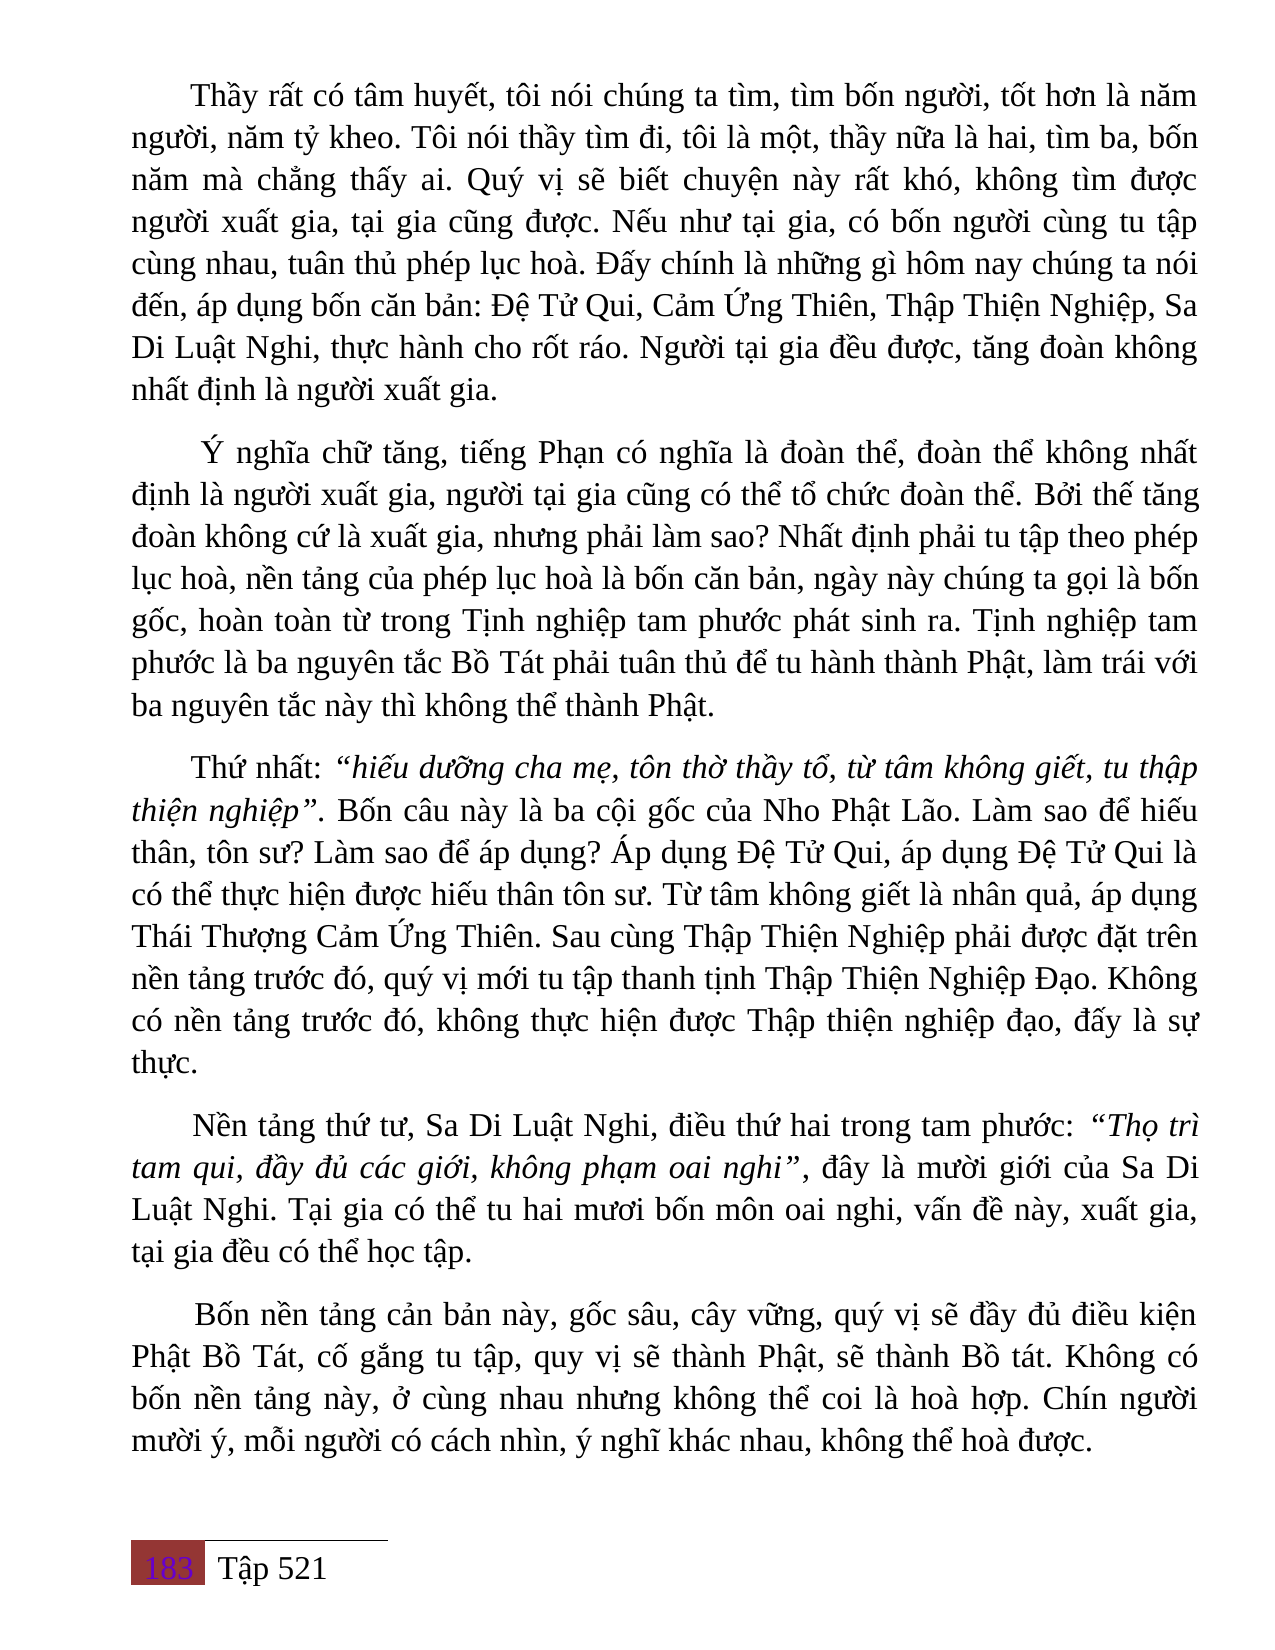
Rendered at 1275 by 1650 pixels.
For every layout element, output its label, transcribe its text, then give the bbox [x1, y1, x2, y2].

text Ý nghĩa chữ tăng, tiếng Phạn có nghĩa là đoàn thể, đoàn thể không nhất định là người xuất gia, người tại gia cũng có thể tổ chức đoàn thể. Bởi thế tăng đoàn không cứ là xuất gia, nhưng phải làm sao? Nhất định phải tu tập theo phép lục hoà, nền tảng của phép lục hoà là bốn căn bản, ngày này chúng ta gọi là bốn gốc, hoàn toàn từ trong Tịnh nghiệp tam phước phát sinh ra. Tịnh nghiệp tam phước là ba nguyên tắc Bồ Tát phải tuân thủ để tu hành thành Phật, làm trái với ba nguyên tắc này thì không thể thành Phật. [131, 432, 1200, 723]
text Thứ nhất: “hiếu dưỡng cha mẹ, tôn thờ thầy tổ, từ tâm không giết, tu thập thiện nghiệp”. Bốn câu này là ba cội gốc của Nho Phật Lão. Làm sao để hiếu thân, tôn sư? Làm sao để áp dụng? Áp dụng Đệ Tử Qui, áp dụng Đệ Tử Qui là có thể thực hiện được hiếu thân tôn sư. Từ tâm không giết là nhân quả, áp dụng Thái Thượng Cảm Ứng Thiên. Sau cùng Thập Thiện Nghiệp phải được đặt trên nền tảng trước đó, quý vị mới tu tập thanh tịnh Thập Thiện Nghiệp Đạo. Không có nền tảng trước đó, không thực hiện được Thập thiện nghiệp đạo, đấy là sự thực. [131, 748, 1200, 1081]
text Nền tảng thứ tư, Sa Di Luật Nghi, điều thứ hai trong tam phước: “Thọ trì tam qui, đầy đủ các giới, không phạm oai nghi”, đây là mười giới của Sa Di Luật Nghi. Tại gia có thể tu hai mươi bốn môn oai nghi, vấn đề này, xuất gia, tại gia đều có thể học tập. [131, 1105, 1200, 1270]
text Thầy rất có tâm huyết, tôi nói chúng ta tìm, tìm bốn người, tốt hơn là năm người, năm tỷ kheo. Tôi nói thầy tìm đi, tôi là một, thầy nữa là hai, tìm ba, bốn năm mà chẳng thấy ai. Quý vị sẽ biết chuyện này rất khó, không tìm được người xuất gia, tại gia cũng được. Nếu như tại gia, có bốn người cùng tu tập cùng nhau, tuân thủ phép lục hoà. Đấy chính là những gì hôm nay chúng ta nói đến, áp dụng bốn căn bản: Đệ Tử Qui, Cảm Ứng Thiên, Thập Thiện Nghiệp, Sa Di Luật Nghi, thực hành cho rốt ráo. Người tại gia đều được, tăng đoàn không nhất định là người xuất gia. [131, 75, 1200, 408]
text Bốn nền tảng cản bản này, gốc sâu, cây vững, quý vị sẽ đầy đủ điều kiện Phật Bồ Tát, cố gắng tu tập, quy vị sẽ thành Phật, sẽ thành Bồ tát. Không có bốn nền tảng này, ở cùng nhau nhưng không thể coi là hoà hợp. Chín người mười ý, mỗi người có cách nhìn, ý nghĩ khác nhau, không thể hoà được. [131, 1294, 1200, 1459]
